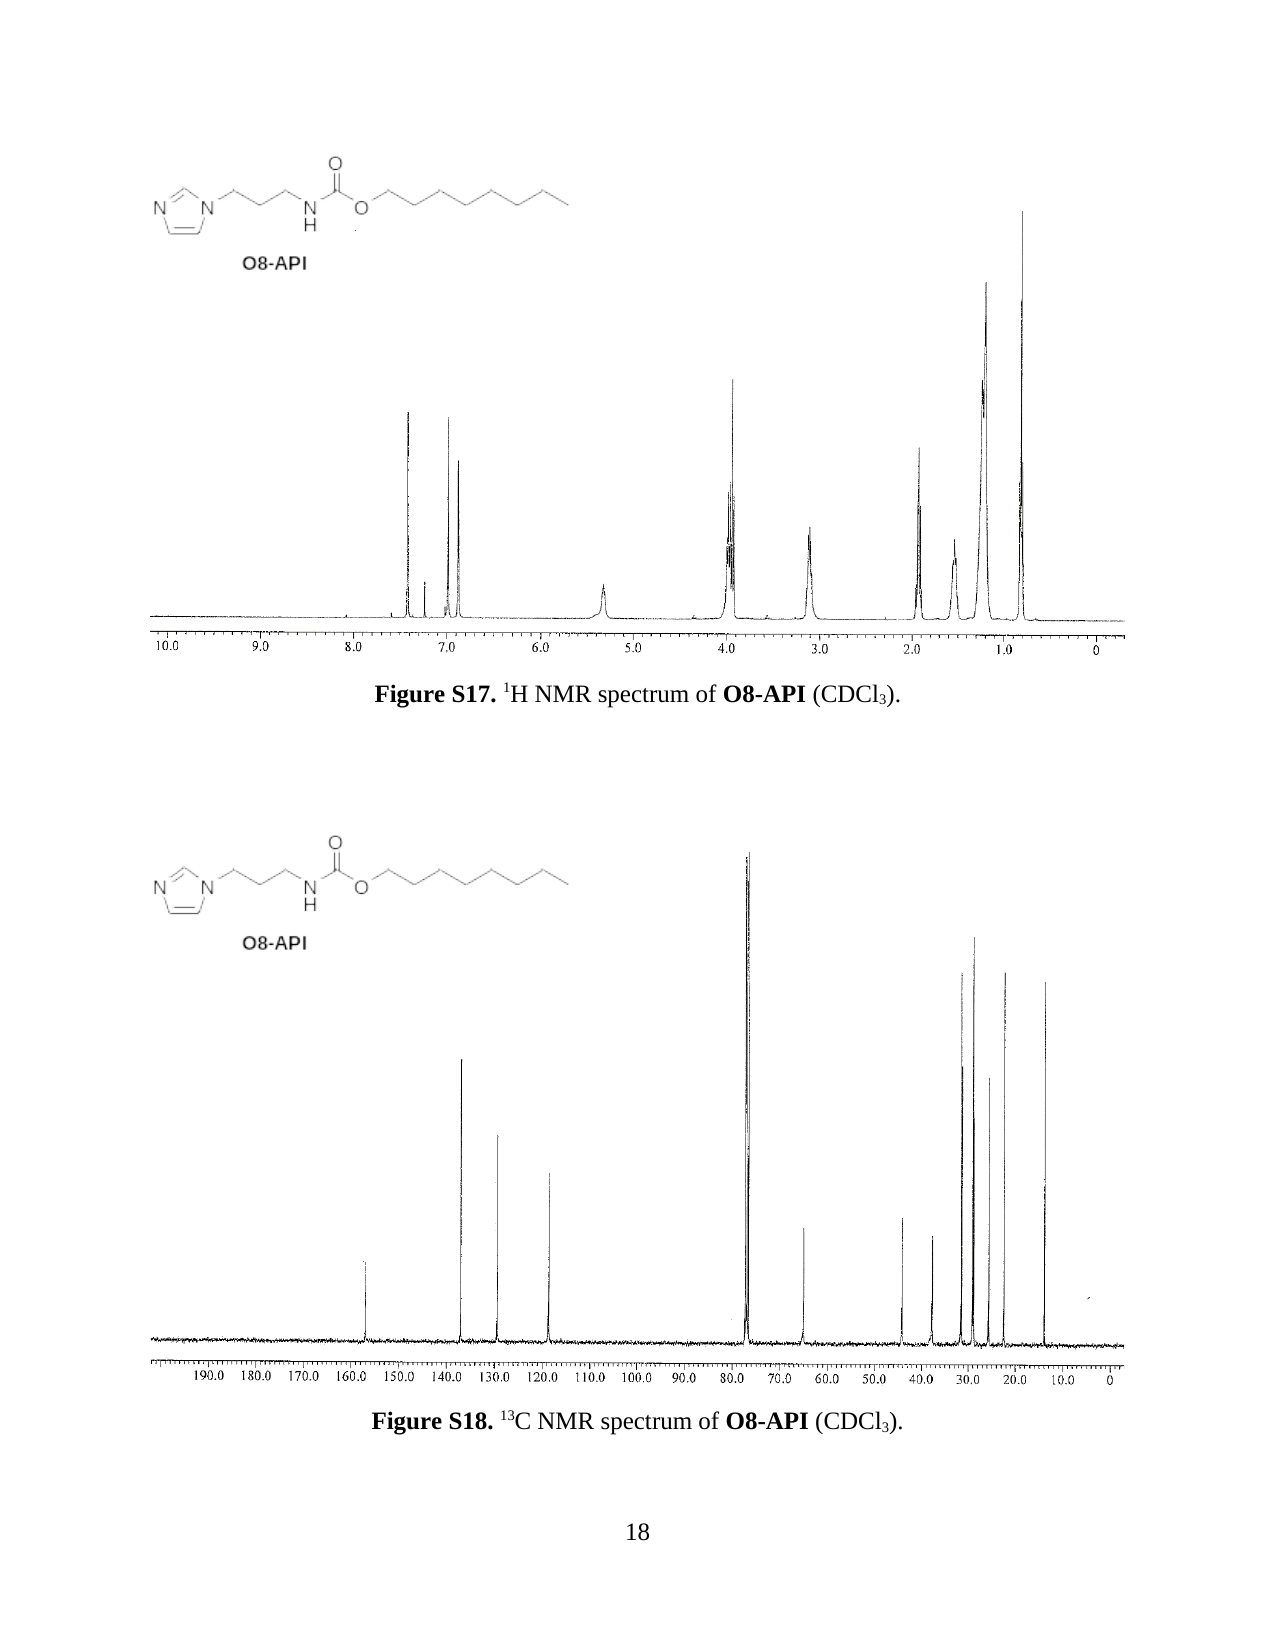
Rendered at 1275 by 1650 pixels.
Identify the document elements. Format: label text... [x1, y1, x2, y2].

picture [150, 822, 1125, 1388]
text Figure S17. 1H NMR spectrum of O8-API (CDCl3). [150, 679, 1125, 708]
picture [150, 150, 1125, 660]
text Figure S18. 13C NMR spectrum of O8-API (CDCl3). [150, 1406, 1125, 1435]
